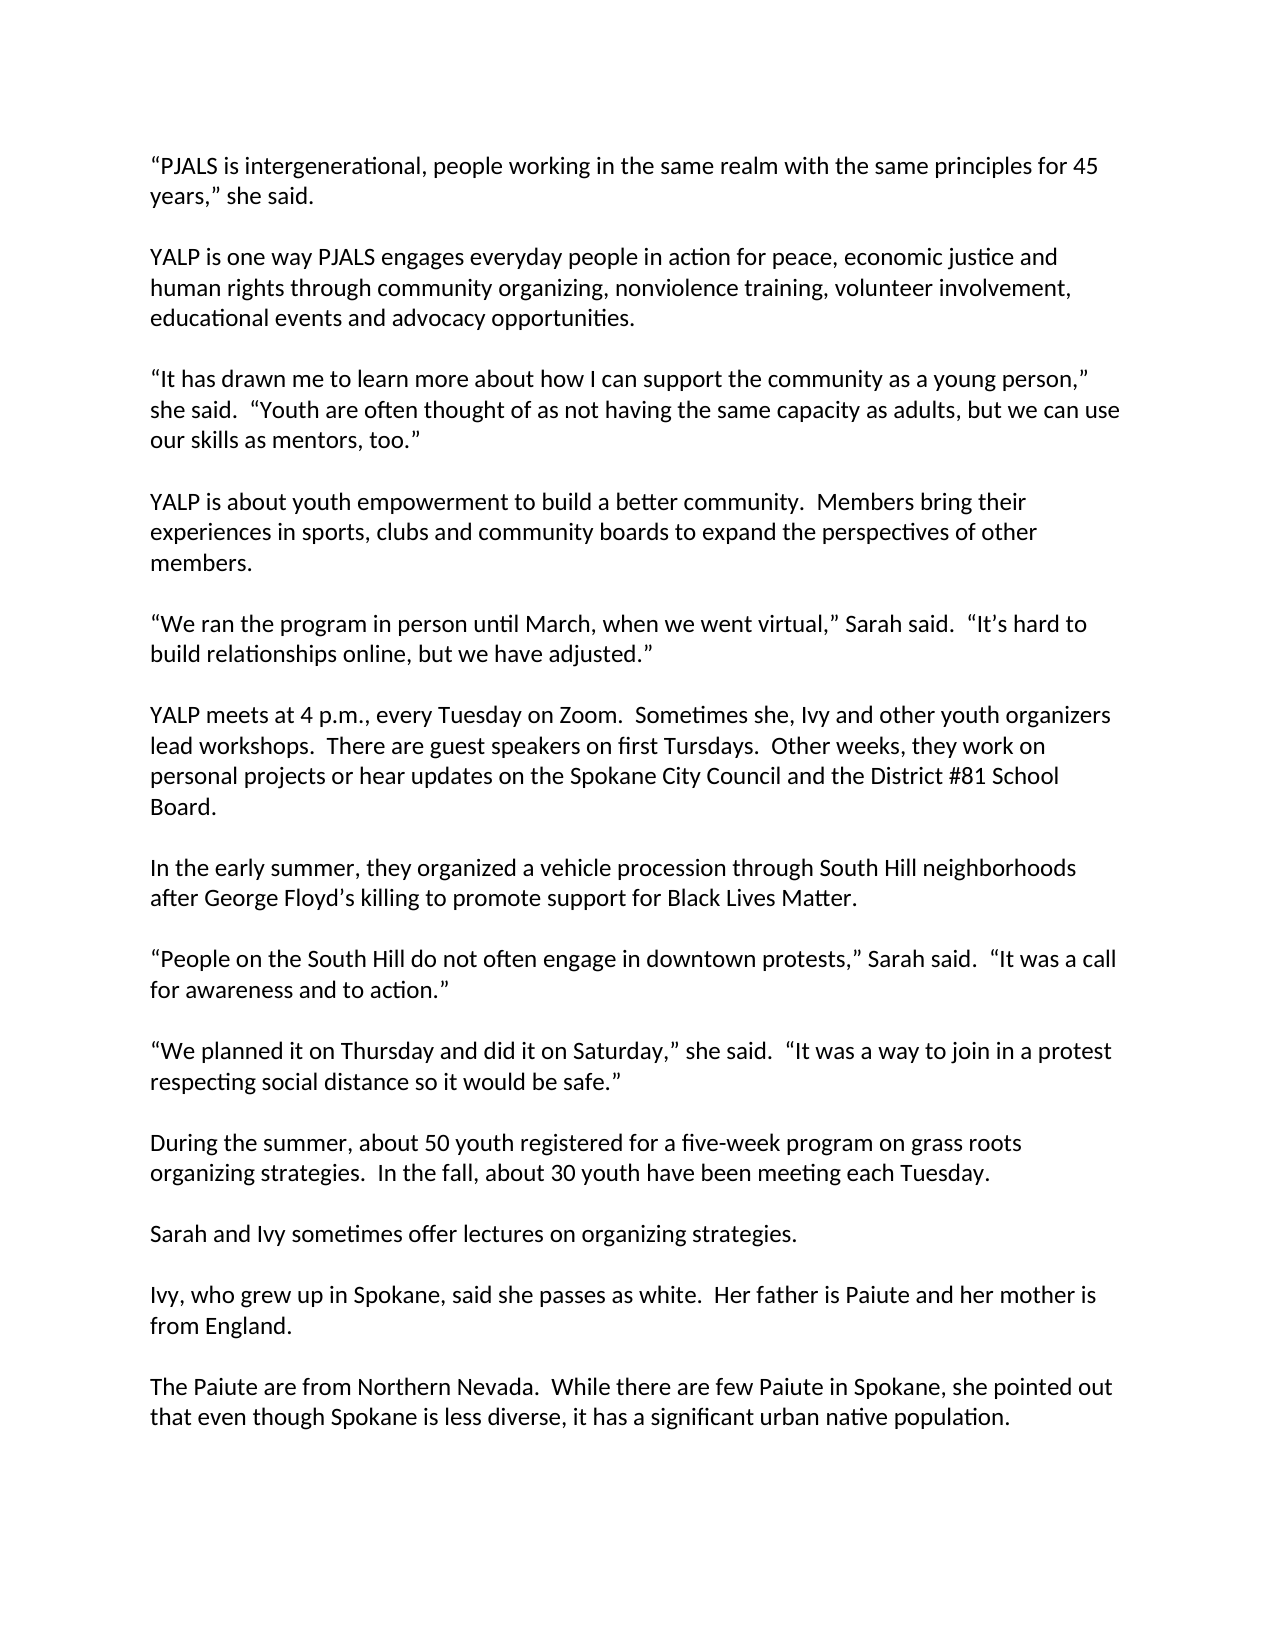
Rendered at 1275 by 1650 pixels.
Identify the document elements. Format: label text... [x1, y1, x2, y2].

text “We ran the program in person until March, when we went virtual,” Sarah said. “It’s hard to build relationships online, but we have adjusted.” [150, 608, 1125, 669]
text “PJALS is intergenerational, people working in the same realm with the same principles for 45 years,” she said. [150, 150, 1125, 211]
text Sarah and Ivy sometimes offer lectures on organizing strategies. [150, 1218, 1125, 1249]
text YALP is one way PJALS engages everyday people in action for peace, economic justice and human rights through community organizing, nonviolence training, volunteer involvement, educational events and advocacy opportunities. [150, 242, 1125, 333]
text YALP is about youth empowerment to build a better community. Members bring their experiences in sports, clubs and community boards to expand the perspectives of other members. [150, 486, 1125, 577]
text In the early summer, they organized a vehicle procession through South Hill neighborhoods after George Floyd’s killing to promote support for Black Lives Matter. [150, 852, 1125, 913]
text Ivy, who grew up in Spokane, said she passes as white. Her father is Paiute and her mother is from England. [150, 1279, 1125, 1340]
text YALP meets at 4 p.m., every Tuesday on Zoom. Sometimes she, Ivy and other youth organizers lead workshops. There are guest speakers on first Tursdays. Other weeks, they work on personal projects or hear updates on the Spokane City Council and the District #81 School Board. [150, 699, 1125, 821]
text The Paiute are from Northern Nevada. While there are few Paiute in Spokane, she pointed out that even though Spokane is less diverse, it has a significant urban native population. [150, 1371, 1125, 1432]
text “People on the South Hill do not often engage in downtown protests,” Sarah said. “It was a call for awareness and to action.” [150, 943, 1125, 1004]
text “It has drawn me to learn more about how I can support the community as a young person,” she said. “Youth are often thought of as not having the same capacity as adults, but we can use our skills as mentors, too.” [150, 364, 1125, 455]
text “We planned it on Thursday and did it on Saturday,” she said. “It was a way to join in a protest respecting social distance so it would be safe.” [150, 1035, 1125, 1096]
text During the summer, about 50 youth registered for a five-week program on grass roots organizing strategies. In the fall, about 30 youth have been meeting each Tuesday. [150, 1127, 1125, 1188]
